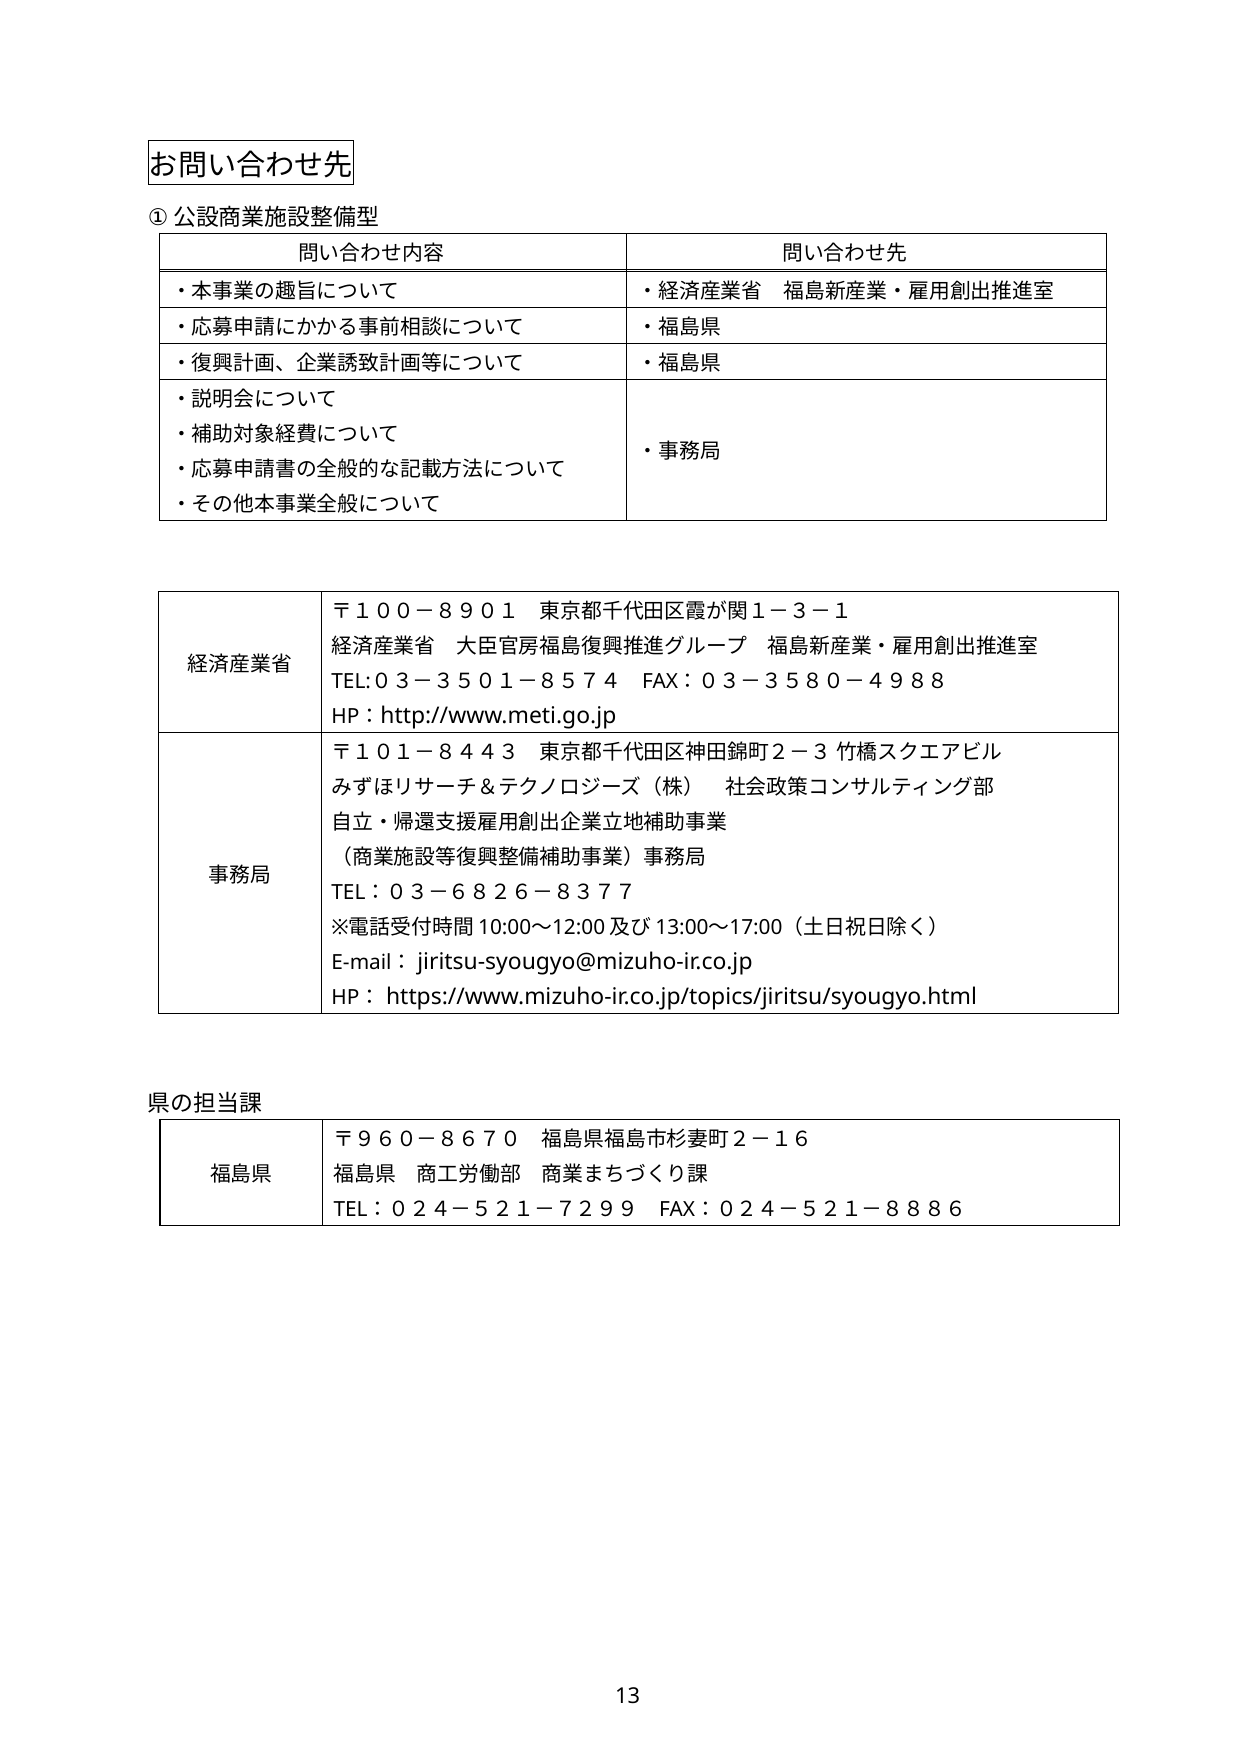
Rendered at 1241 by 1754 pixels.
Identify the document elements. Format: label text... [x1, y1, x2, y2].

table_header 経済産業省 [159, 592, 321, 732]
table_header 〒９６０－８６７０ 福島県福島市杉妻町２－１６ 福島県 商工労働部 商業まちづくり課 TEL：０２４－５２１－７２９９ FAX：０２４－５２１－８８８６ [323, 1120, 1119, 1225]
table_cell ・福島県 [627, 308, 1106, 343]
table_header 〒１００－８９０１ 東京都千代田区霞が関１－３－１ 経済産業省 大臣官房福島復興推進グループ 福島新産業・雇用創出推進室 TEL:０３－３５０１－８５７４ FAX：０３－３５８０－４９８８ HP：http://www.meti.go.jp [322, 592, 1118, 732]
table_header 問い合わせ先 [627, 234, 1106, 269]
table_cell ・福島県 [627, 344, 1106, 379]
table_cell ・本事業の趣旨について [160, 272, 626, 307]
table_cell ・経済産業省 福島新産業・雇用創出推進室 [627, 272, 1106, 307]
text お問い合わせ先 [148, 128, 1107, 198]
table_header 問い合わせ内容 [160, 234, 626, 269]
text ①公設商業施設整備型 [148, 198, 1063, 233]
table_header 福島県 [161, 1120, 322, 1225]
table_cell ・事務局 [627, 380, 1106, 520]
text 県の担当課 [148, 1084, 1063, 1119]
table_cell 〒１０１－８４４３ 東京都千代田区神田錦町２－３ 竹橋スクエアビル みずほリサーチ＆テクノロジーズ（株） 社会政策コンサルティング部 自立・帰還支援雇用創出企業立地補助事業 （商業施設等復興整備補助事業）事務局 TEL：０３－６８２６－８３７７ ※電話受付時間10:00～12:00及び13:00～17:00（土日祝日除く） E-mail： jiritsu-syougyo@mizuho-ir.co.jp HP： https://www.mizuho-ir.co.jp/topics/jiritsu/syougyo.html [322, 733, 1118, 1013]
table_cell ・説明会について ・補助対象経費について ・応募申請書の全般的な記載方法について ・その他本事業全般について [160, 380, 626, 520]
table_cell ・応募申請にかかる事前相談について [160, 308, 626, 343]
table_cell 事務局 [159, 733, 321, 1013]
table_cell ・復興計画、企業誘致計画等について [160, 344, 626, 379]
